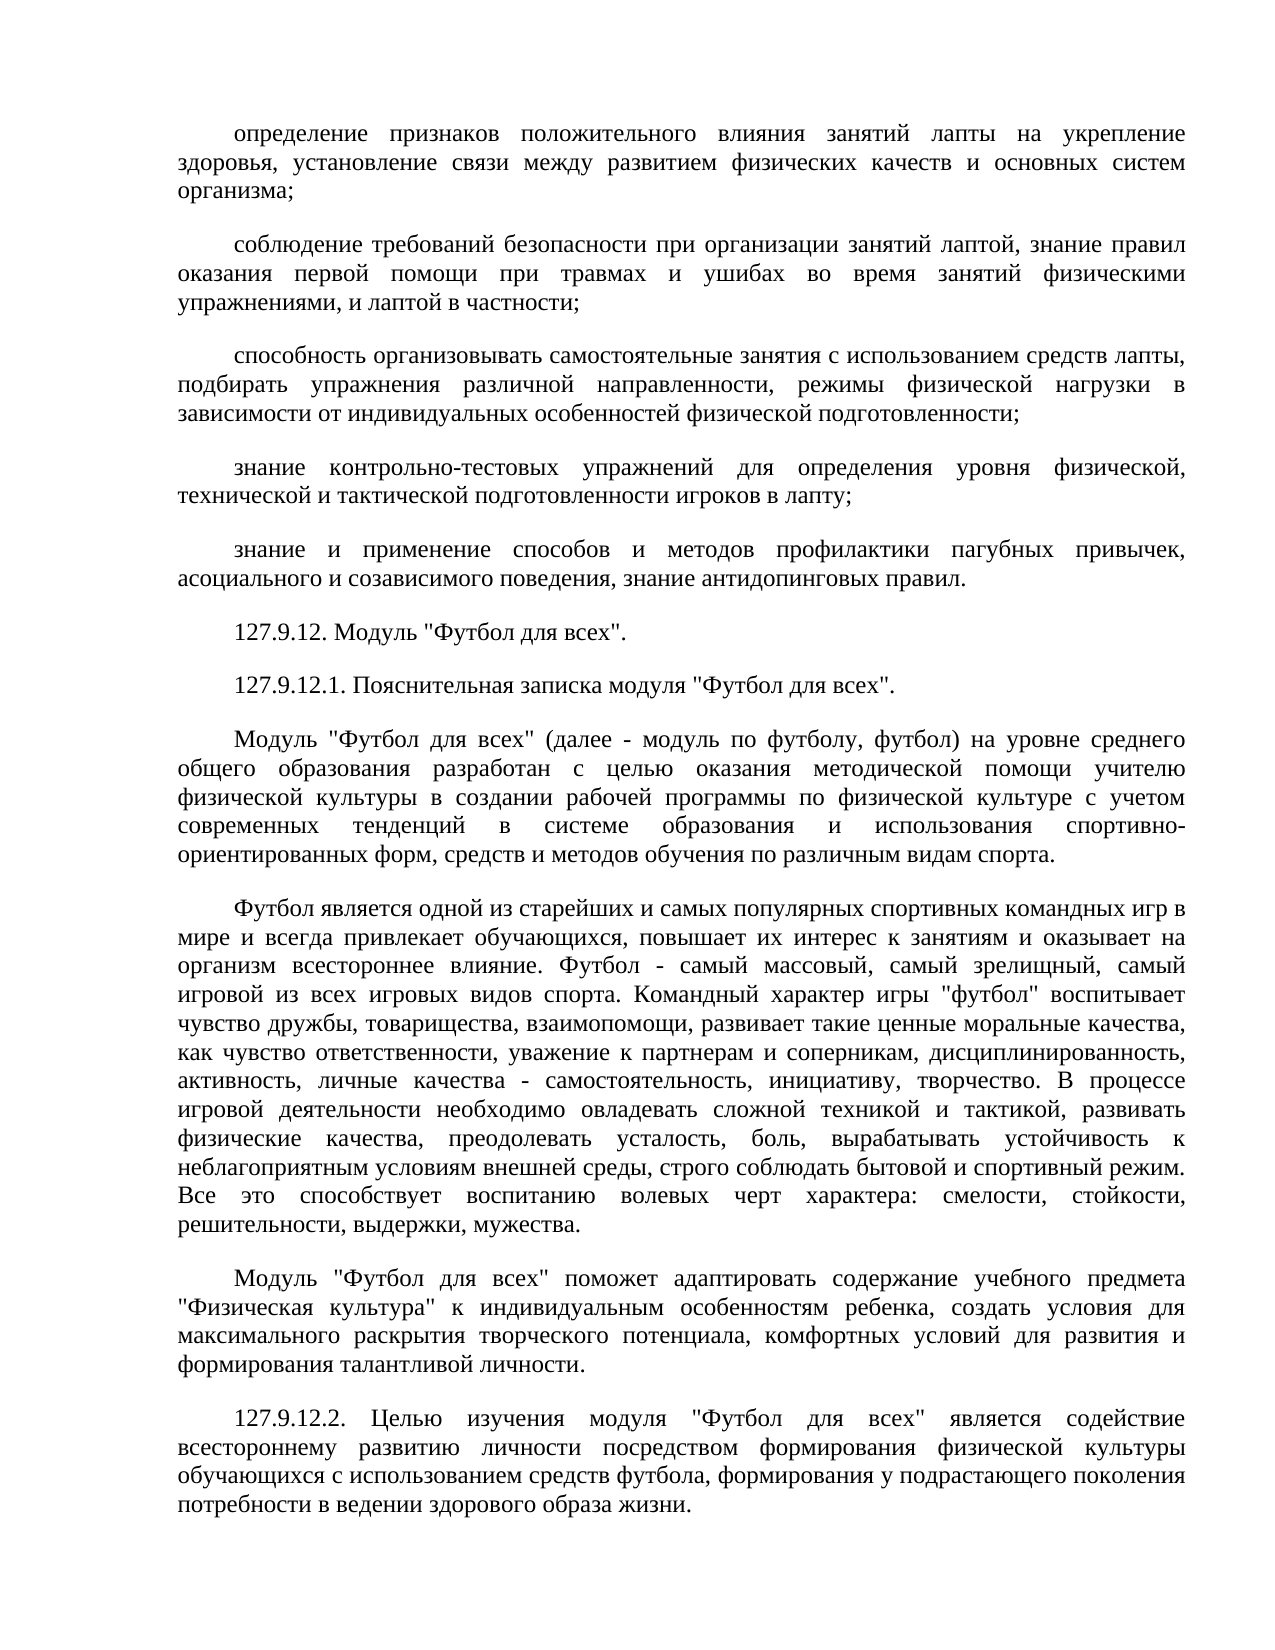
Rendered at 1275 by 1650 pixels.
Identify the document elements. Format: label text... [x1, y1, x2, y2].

text способность организовывать самостоятельные занятия с использованием средств лапты, подбирать упражнения различной направленности, режимы физической нагрузки в зависимости от индивидуальных особенностей физической подготовленности; [177, 341, 1186, 427]
text Модуль "Футбол для всех" (далее - модуль по футболу, футбол) на уровне среднего общего образования разработан с целью оказания методической помощи учителю физической культуры в создании рабочей программы по физической культуре с учетом современных тенденций в системе образования и использования спортивно-ориентированных форм, средств и методов обучения по различным видам спорта. [177, 724, 1186, 868]
text Футбол является одной из старейших и самых популярных спортивных командных игр в мире и всегда привлекает обучающихся, повышает их интерес к занятиям и оказывает на организм всестороннее влияние. Футбол - самый массовый, самый зрелищный, самый игровой из всех игровых видов спорта. Командный характер игры "футбол" воспитывает чувство дружбы, товарищества, взаимопомощи, развивает такие ценные моральные качества, как чувство ответственности, уважение к партнерам и соперникам, дисциплинированность, активность, личные качества - самостоятельность, инициативу, творчество. В процессе игровой деятельности необходимо овладевать сложной техникой и тактикой, развивать физические качества, преодолевать усталость, боль, вырабатывать устойчивость к неблагоприятным условиям внешней среды, строго соблюдать бытовой и спортивный режим. Все это способствует воспитанию волевых черт характера: смелости, стойкости, решительности, выдержки, мужества. [177, 893, 1186, 1238]
text 127.9.12.1. Пояснительная записка модуля "Футбол для всех". [177, 671, 1186, 699]
text знание контрольно-тестовых упражнений для определения уровня физической, технической и тактической подготовленности игроков в лапту; [177, 452, 1186, 509]
text соблюдение требований безопасности при организации занятий лаптой, знание правил оказания первой помощи при травмах и ушибах во время занятий физическими упражнениями, и лаптой в частности; [177, 229, 1186, 316]
text 127.9.12.2. Целью изучения модуля "Футбол для всех" является содействие всестороннему развитию личности посредством формирования физической культуры обучающихся с использованием средств футбола, формирования у подрастающего поколения потребности в ведении здорового образа жизни. [177, 1403, 1186, 1518]
text определение признаков положительного влияния занятий лапты на укрепление здоровья, установление связи между развитием физических качеств и основных систем организма; [177, 118, 1186, 204]
text Модуль "Футбол для всех" поможет адаптировать содержание учебного предмета "Физическая культура" к индивидуальным особенностям ребенка, создать условия для максимального раскрытия творческого потенциала, комфортных условий для развития и формирования талантливой личности. [177, 1263, 1186, 1378]
text знание и применение способов и методов профилактики пагубных привычек, асоциального и созависимого поведения, знание антидопинговых правил. [177, 534, 1186, 592]
text 127.9.12. Модуль "Футбол для всех". [177, 617, 1186, 646]
